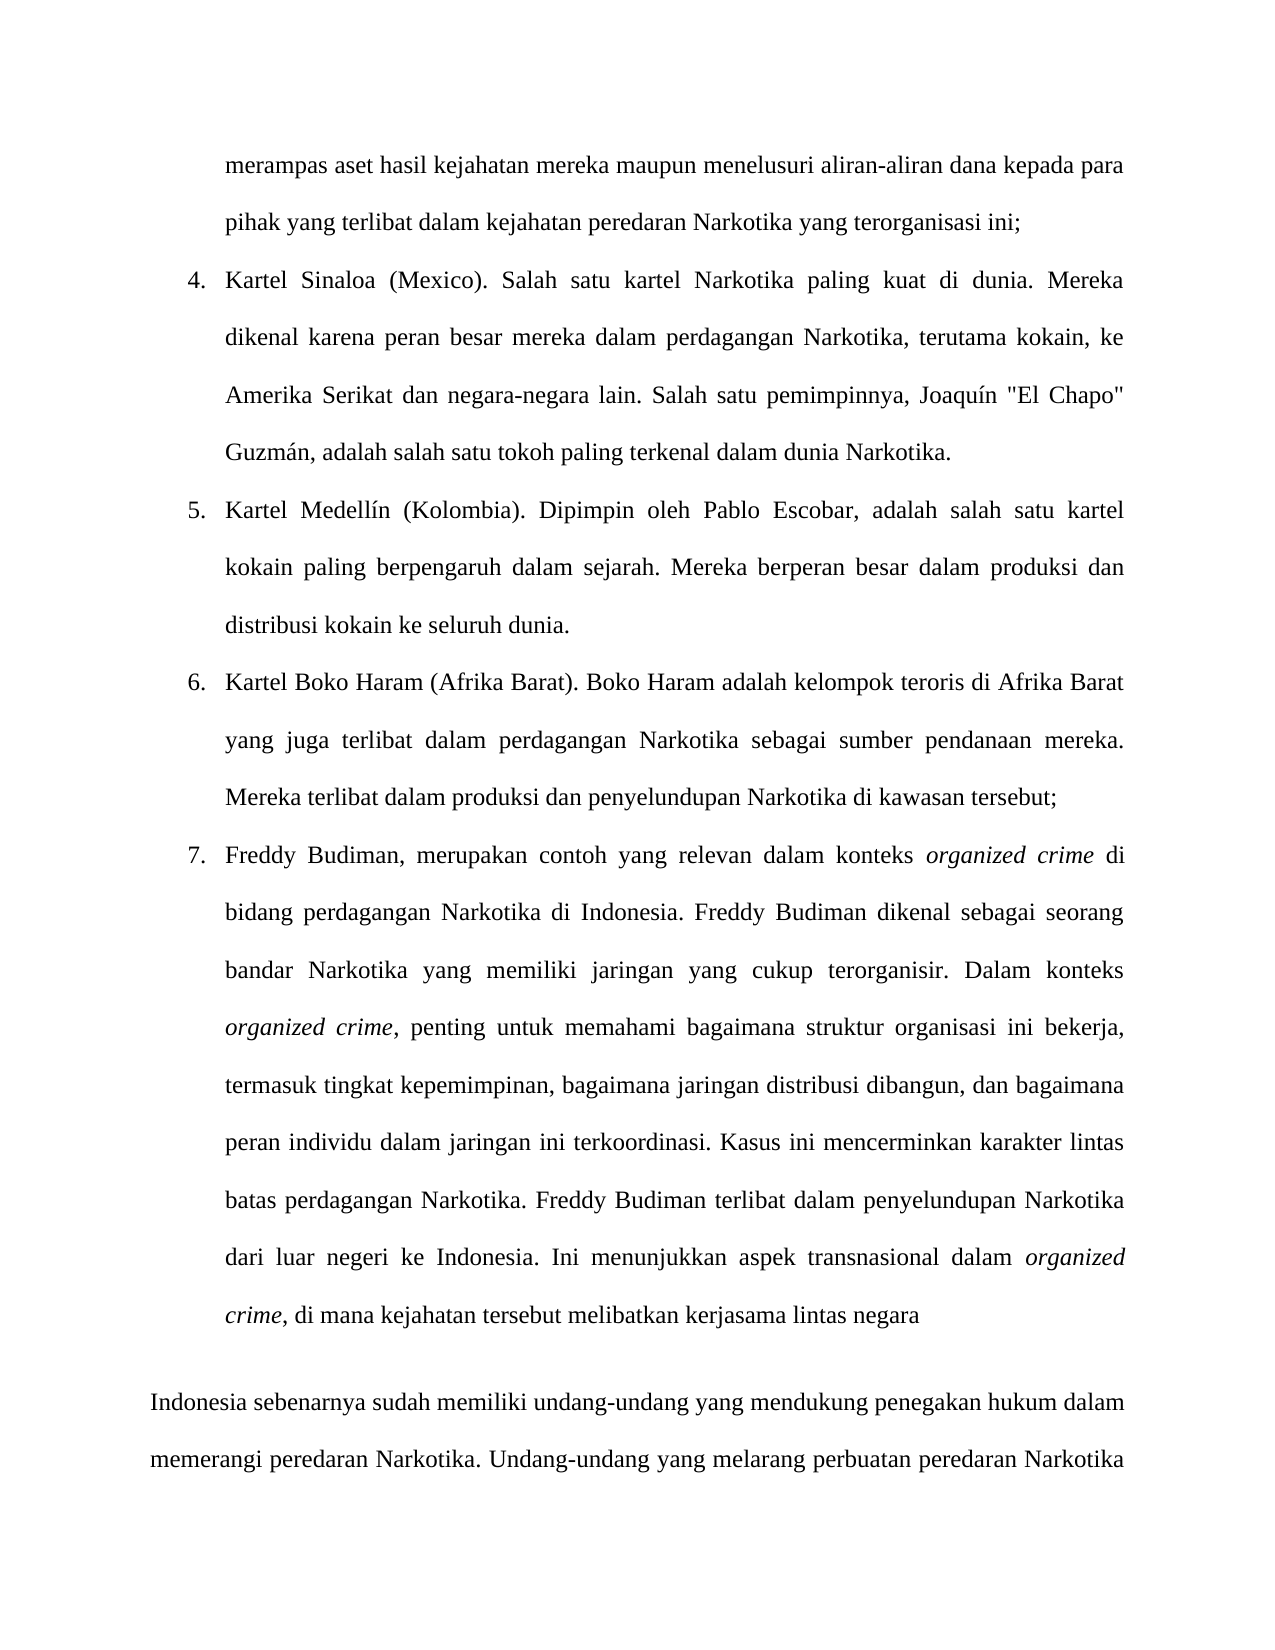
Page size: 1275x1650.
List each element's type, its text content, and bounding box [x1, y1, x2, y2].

list Freddy Budiman, merupakan contoh yang relevan dalam konteks organized crime di bidang perdagangan Narkotika di Indonesia. Freddy Budiman dikenal sebagai seorang bandar Narkotika yang memiliki jaringan yang cukup terorganisir. Dalam konteks organized crime, penting untuk memahami bagaimana struktur organisasi ini bekerja, termasuk tingkat kepemimpinan, bagaimana jaringan distribusi dibangun, dan bagaimana peran individu dalam jaringan ini terkoordinasi. Kasus ini mencerminkan karakter lintas batas perdagangan Narkotika. Freddy Budiman terlibat dalam penyelundupan Narkotika dari luar negeri ke Indonesia. Ini menunjukkan aspek transnasional dalam organized crime, di mana kejahatan tersebut melibatkan kerjasama lintas negara [187, 840, 1125, 1329]
list Kartel Sinaloa (Mexico). Salah satu kartel Narkotika paling kuat di dunia. Mereka dikenal karena peran besar mereka dalam perdagangan Narkotika, terutama kokain, ke Amerika Serikat dan negara-negara lain. Salah satu pemimpinnya, Joaquín "El Chapo" Guzmán, adalah salah satu tokoh paling terkenal dalam dunia Narkotika. [187, 265, 1125, 466]
list Kartel Boko Haram (Afrika Barat). Boko Haram adalah kelompok teroris di Afrika Barat yang juga terlibat dalam perdagangan Narkotika sebagai sumber pendanaan mereka. Mereka terlibat dalam produksi dan penyelundupan Narkotika di kawasan tersebut; [187, 667, 1125, 811]
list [187, 150, 1125, 236]
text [150, 1387, 1125, 1473]
list Kartel Medellín (Kolombia). Dipimpin oleh Pablo Escobar, adalah salah satu kartel kokain paling berpengaruh dalam sejarah. Mereka berperan besar dalam produksi dan distribusi kokain ke seluruh dunia. [187, 495, 1125, 639]
